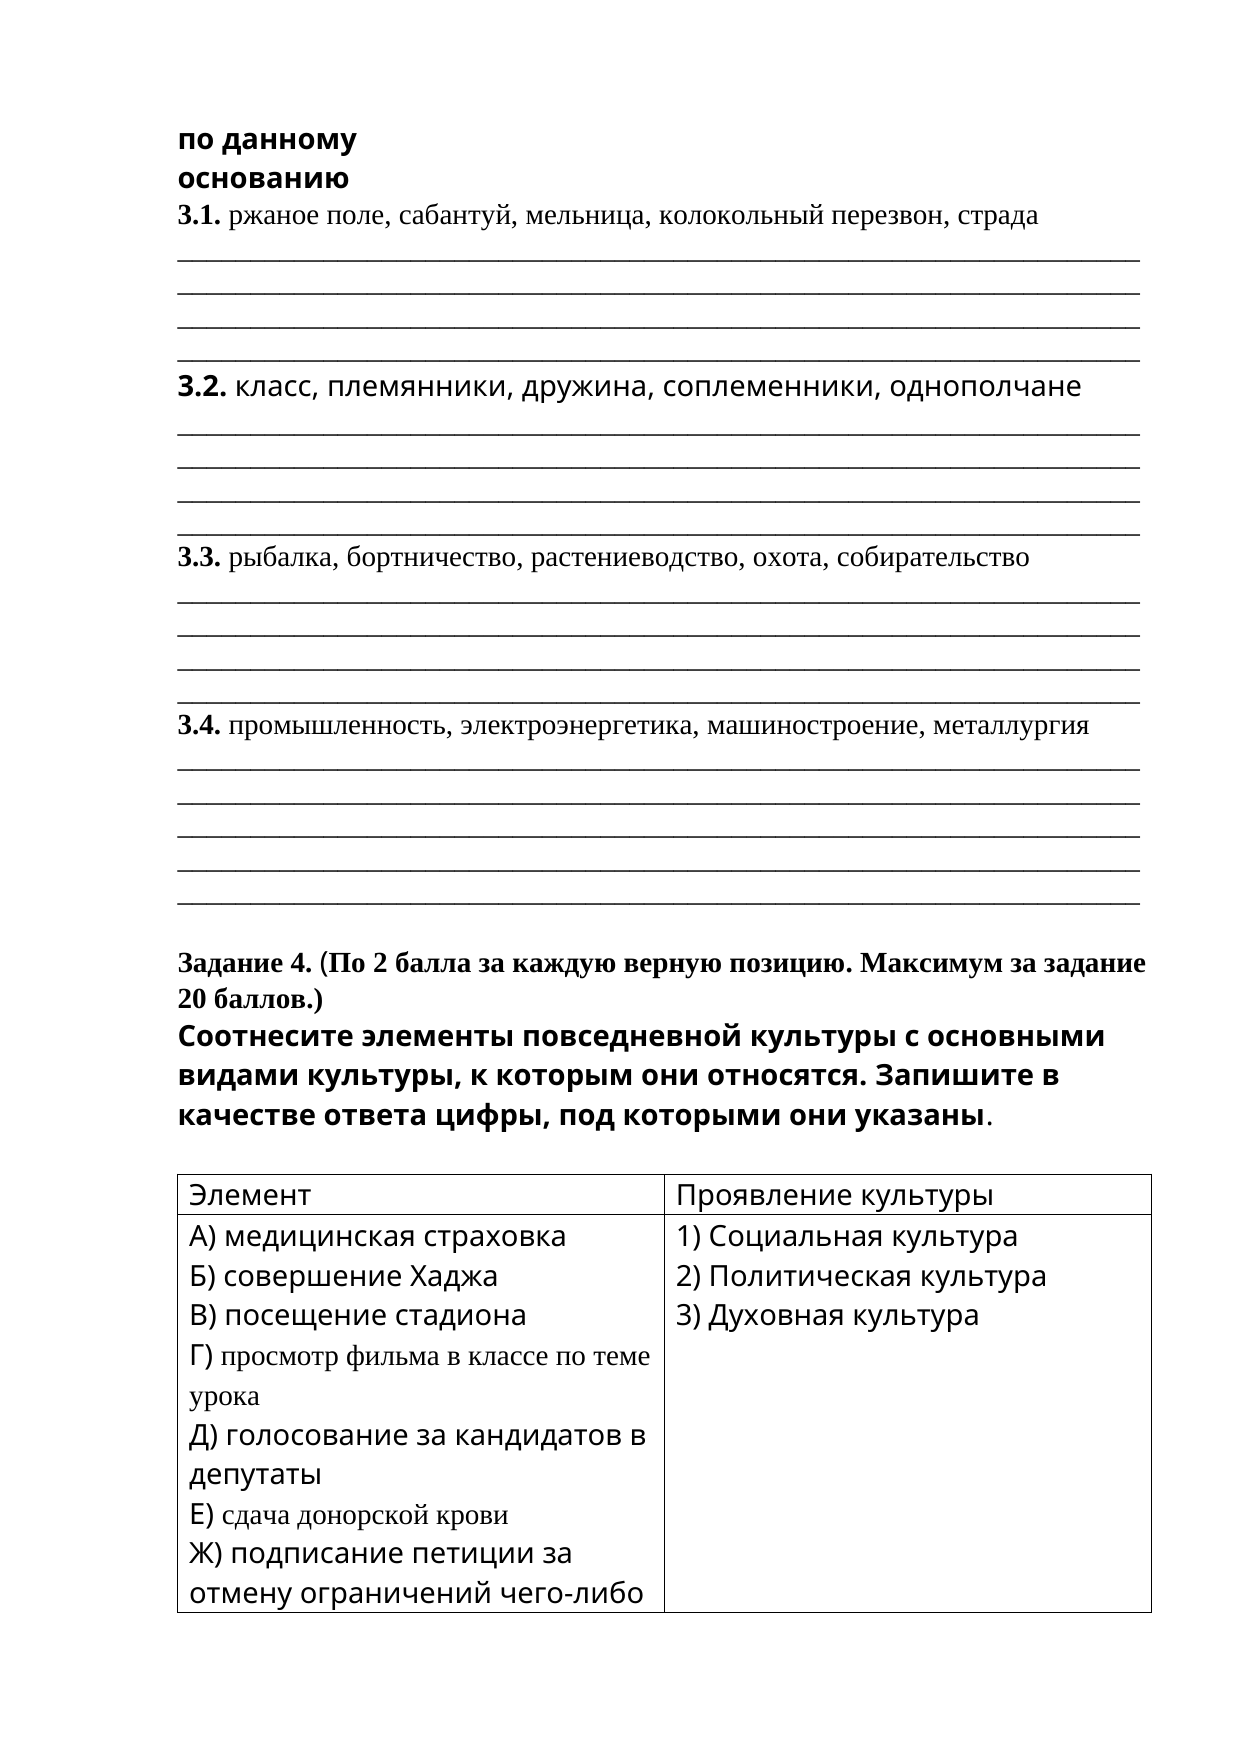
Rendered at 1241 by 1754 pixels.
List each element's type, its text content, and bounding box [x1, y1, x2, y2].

text Соотнесите элементы повседневной культуры с основными видами культуры, к которым они относятся. Запишите в качестве ответа цифры, под которыми они указаны. [177, 1015, 1152, 1134]
text 3.1. ржаное поле, сабантуй, мельница, колокольный перезвон, страда [177, 197, 1152, 231]
table_header Элемент [178, 1175, 664, 1214]
text __________________________________________________________________________________________________________________________________________________________________________________________________________________________________________________________________________________________________________________________________________ [177, 740, 1152, 908]
table_header Проявление культуры [665, 1175, 1151, 1214]
text ________________________________________________________________________________________________________________________________________________________________________________________________________________________________________________________________________ 3.3. рыбалка, бортничество, растениеводство, охота, собирательство [177, 405, 1152, 573]
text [177, 118, 1152, 197]
text 3.4. промышленность, электроэнергетика, машиностроение, металлургия [177, 707, 1152, 740]
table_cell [178, 1215, 664, 1612]
text ________________________________________________________________________________________________________________________________________________________________________________________________________________________________________________________________________ 3.2. класс, племянники, дружина, соплеменники, однополчане [177, 231, 1152, 405]
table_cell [665, 1215, 1151, 1612]
text ________________________________________________________________________________________________________________________________________________________________________________________________________________________________________________________________________ [177, 573, 1152, 707]
text Задание 4. (По 2 балла за каждую верную позицию. Максимум за задание 20 баллов.) [177, 942, 1152, 1015]
